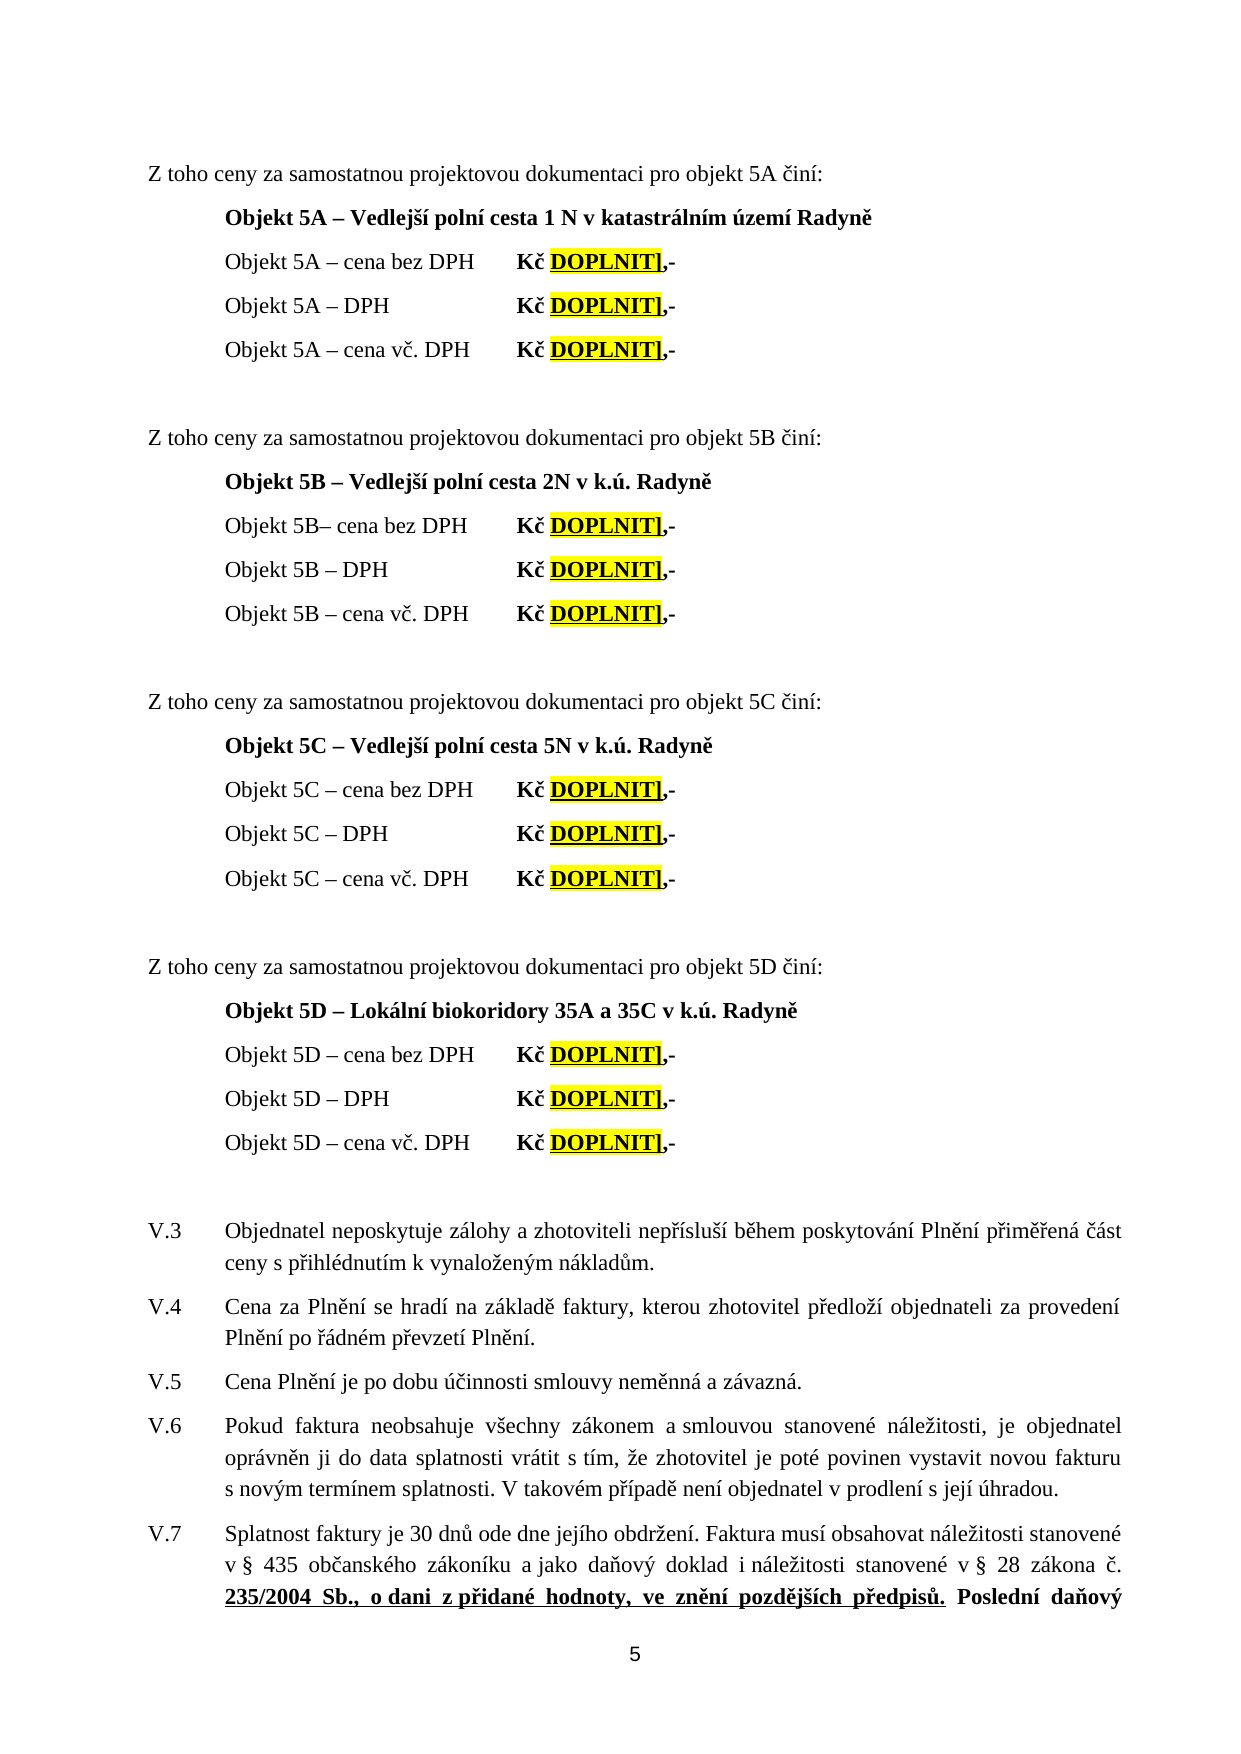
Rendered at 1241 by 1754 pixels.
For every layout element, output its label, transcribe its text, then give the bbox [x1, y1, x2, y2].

list Objekt 5D – cena vč. DPH Kč DOPLNIT],- [224, 1129, 550, 1155]
list Objekt 5A – DPH Kč DOPLNIT],- [662, 292, 1122, 318]
list Objekt 5B – DPH Kč DOPLNIT],- [662, 556, 1122, 582]
list Objekt 5C – cena bez DPH Kč DOPLNIT],- [662, 776, 1122, 803]
list Objekt 5D – DPH Kč DOPLNIT],- [224, 1085, 550, 1111]
list Objekt 5C – cena bez DPH Kč DOPLNIT],- [224, 776, 550, 803]
list Cena za Plnění se hradí na základě faktury, kterou zhotovitel předloží objednateli za provedení Plnění po řádném převzetí Plnění. [148, 1293, 1122, 1351]
list Objekt 5B– cena bez DPH Kč DOPLNIT],- [224, 512, 550, 538]
list Objekt 5C – Vedlejší polní cesta 5N v k.ú. Radyně [224, 732, 1122, 759]
list Objekt 5D – cena bez DPH Kč DOPLNIT],- [662, 1041, 1122, 1067]
list Objekt 5A – cena bez DPH Kč DOPLNIT],- [224, 248, 550, 274]
list Objekt 5C – cena vč. DPH Kč DOPLNIT],- [224, 864, 1122, 891]
list Objekt 5B – DPH Kč DOPLNIT],- [224, 556, 550, 582]
list Objekt 5B – cena vč. DPH Kč DOPLNIT],- [662, 600, 1122, 627]
list Objekt 5A – Vedlejší polní cesta 1 N v katastrálním území Radyně [224, 204, 1122, 230]
list Objekt 5A – cena bez DPH Kč DOPLNIT],- [662, 248, 1122, 274]
list Objekt 5D – cena vč. DPH Kč DOPLNIT],- [662, 1129, 1122, 1155]
list Objekt 5C – DPH Kč DOPLNIT],- [662, 821, 1122, 847]
list Objekt 5B– cena bez DPH Kč DOPLNIT],- [662, 512, 1122, 538]
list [148, 1519, 1122, 1609]
list Objekt 5B – cena vč. DPH Kč DOPLNIT],- [224, 600, 550, 627]
list Z toho ceny za samostatnou projektovou dokumentaci pro objekt 5C činí: [148, 688, 1122, 715]
list Z toho ceny za samostatnou projektovou dokumentaci pro objekt 5A činí: [148, 159, 1122, 186]
list Objednatel neposkytuje zálohy a zhotoviteli nepřísluší během poskytování Plnění přiměřená část ceny s přihlédnutím k vynaloženým nákladům. [148, 1217, 1122, 1275]
list Objekt 5B – Vedlejší polní cesta 2N v k.ú. Radyně [224, 468, 1122, 494]
list Objekt 5D – Lokální biokoridory 35A a 35C v k.ú. Radyně [224, 997, 1122, 1023]
list Cena Plnění je po dobu účinnosti smlouvy neměnná a závazná. [148, 1368, 1122, 1395]
list Pokud faktura neobsahuje všechny zákonem a smlouvou stanovené náležitosti, je objednatel oprávněn ji do data splatnosti vrátit s tím, že zhotovitel je poté povinen vystavit novou fakturu s novým termínem splatnosti. V takovém případě není objednatel v prodlení s její úhradou. [148, 1412, 1122, 1502]
list Objekt 5A – cena vč. DPH Kč DOPLNIT],- [662, 336, 1122, 362]
list Objekt 5A – DPH Kč DOPLNIT],- [224, 292, 550, 318]
list Objekt 5D – DPH Kč DOPLNIT],- [662, 1085, 1122, 1111]
list Z toho ceny za samostatnou projektovou dokumentaci pro objekt 5B činí: [148, 424, 1122, 450]
list Objekt 5A – cena vč. DPH Kč DOPLNIT],- [224, 336, 550, 362]
list Z toho ceny za samostatnou projektovou dokumentaci pro objekt 5D činí: [148, 953, 1122, 979]
list Objekt 5C – DPH Kč DOPLNIT],- [224, 821, 550, 847]
list Objekt 5D – cena bez DPH Kč DOPLNIT],- [224, 1041, 550, 1067]
